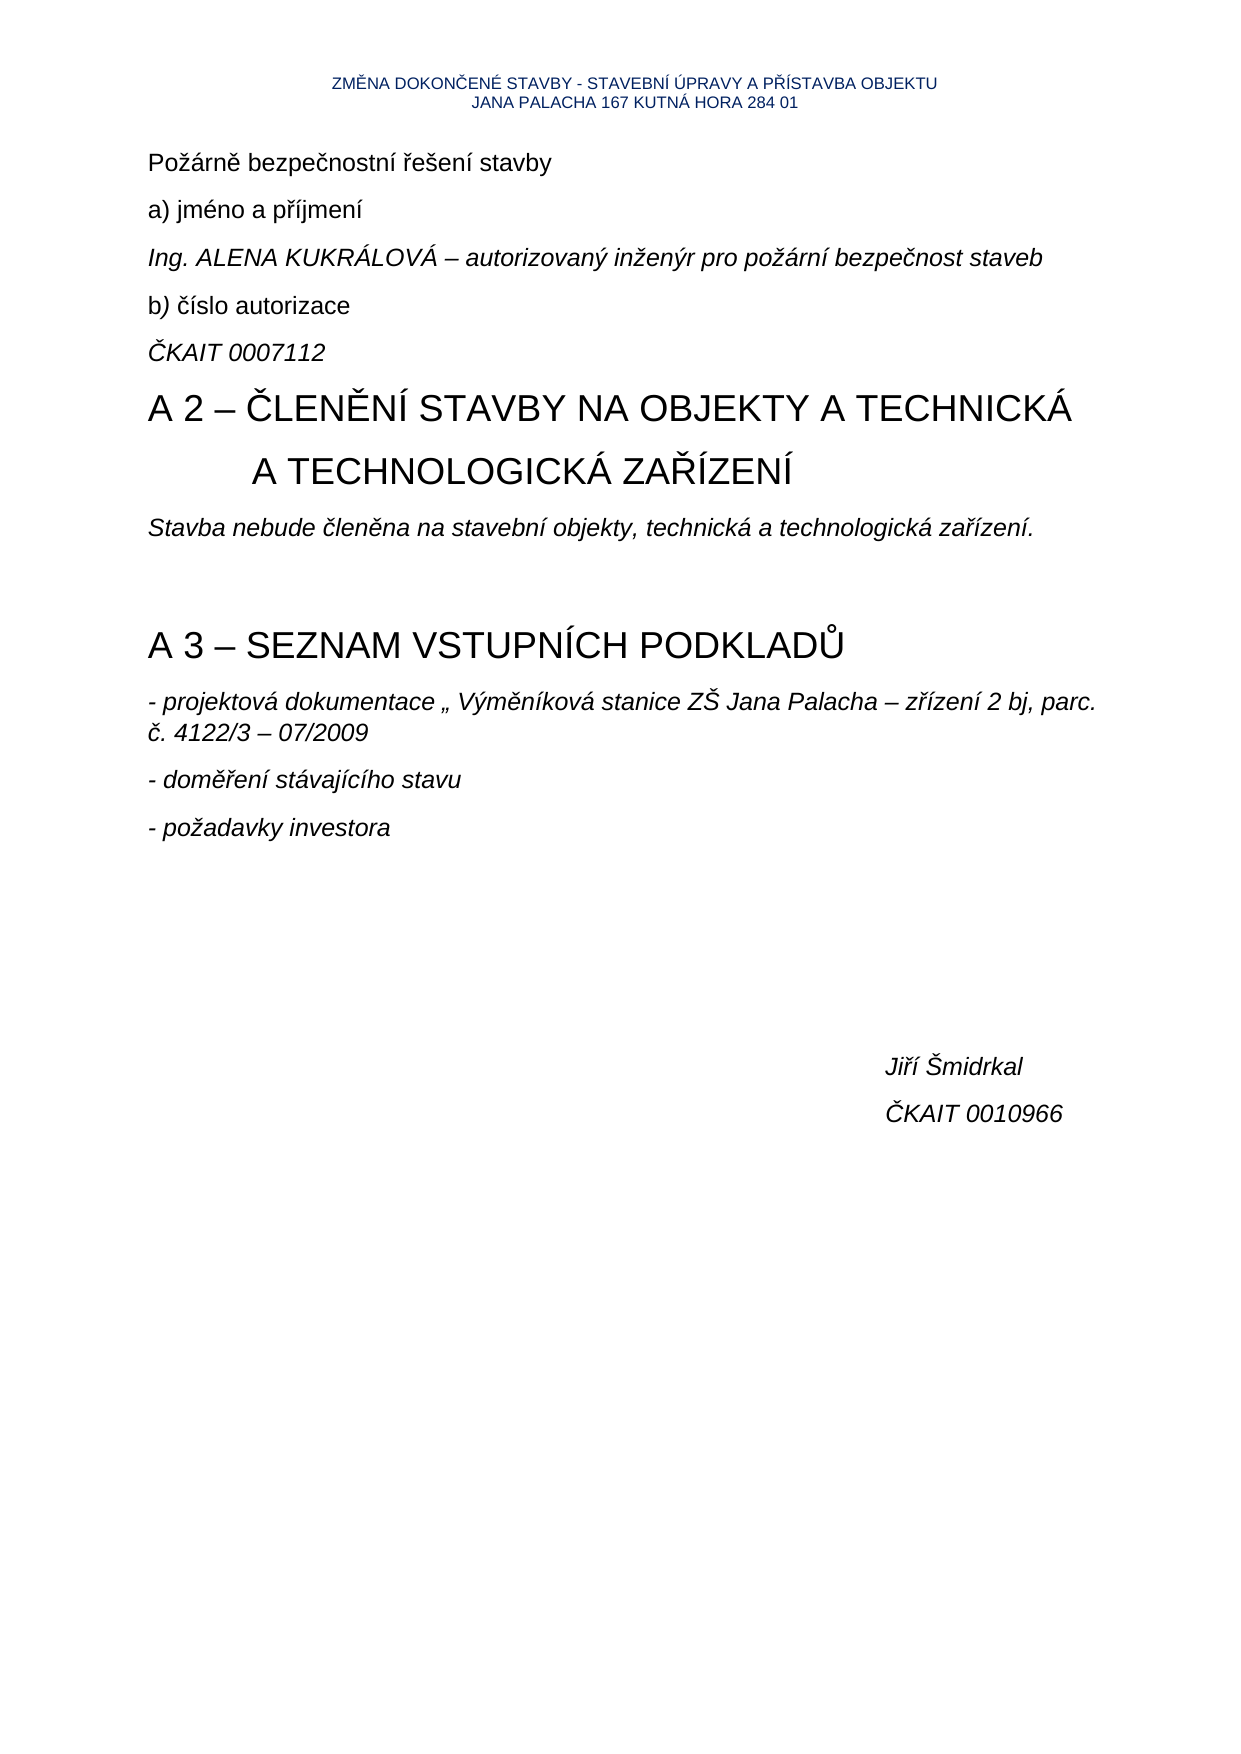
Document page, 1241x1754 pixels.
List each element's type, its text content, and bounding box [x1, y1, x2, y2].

text ČKAIT 0010966 [148, 1099, 1122, 1128]
text - projektová dokumentace „ Výměníková stanice ZŠ Jana Palacha – zřízení 2 bj, parc. č. 4122/3 – 07/2009 [148, 687, 1122, 747]
text - požadavky investora [148, 813, 1122, 842]
text A 3 – SEZNAM VSTUPNÍCH PODKLADŮ [148, 623, 1122, 667]
text b) číslo autorizace [148, 291, 1122, 319]
text A TECHNOLOGICKÁ ZAŘÍZENÍ [148, 449, 1122, 492]
text Požárně bezpečnostní řešení stavby [148, 148, 1122, 176]
text Jiří Šmidrkal [148, 1052, 1122, 1081]
text a) jméno a příjmení [148, 195, 1122, 224]
text ČKAIT 0007112 [148, 338, 1122, 367]
text Stavba nebude členěna na stavební objekty, technická a technologická zařízení. [148, 513, 1122, 541]
text Ing. ALENA KUKRÁLOVÁ – autorizovaný inženýr pro požární bezpečnost staveb [148, 243, 1122, 272]
text A 2 – ČLENĚNÍ STAVBY NA OBJEKTY A TECHNICKÁ [148, 386, 1122, 429]
text - doměření stávajícího stavu [148, 766, 1122, 794]
